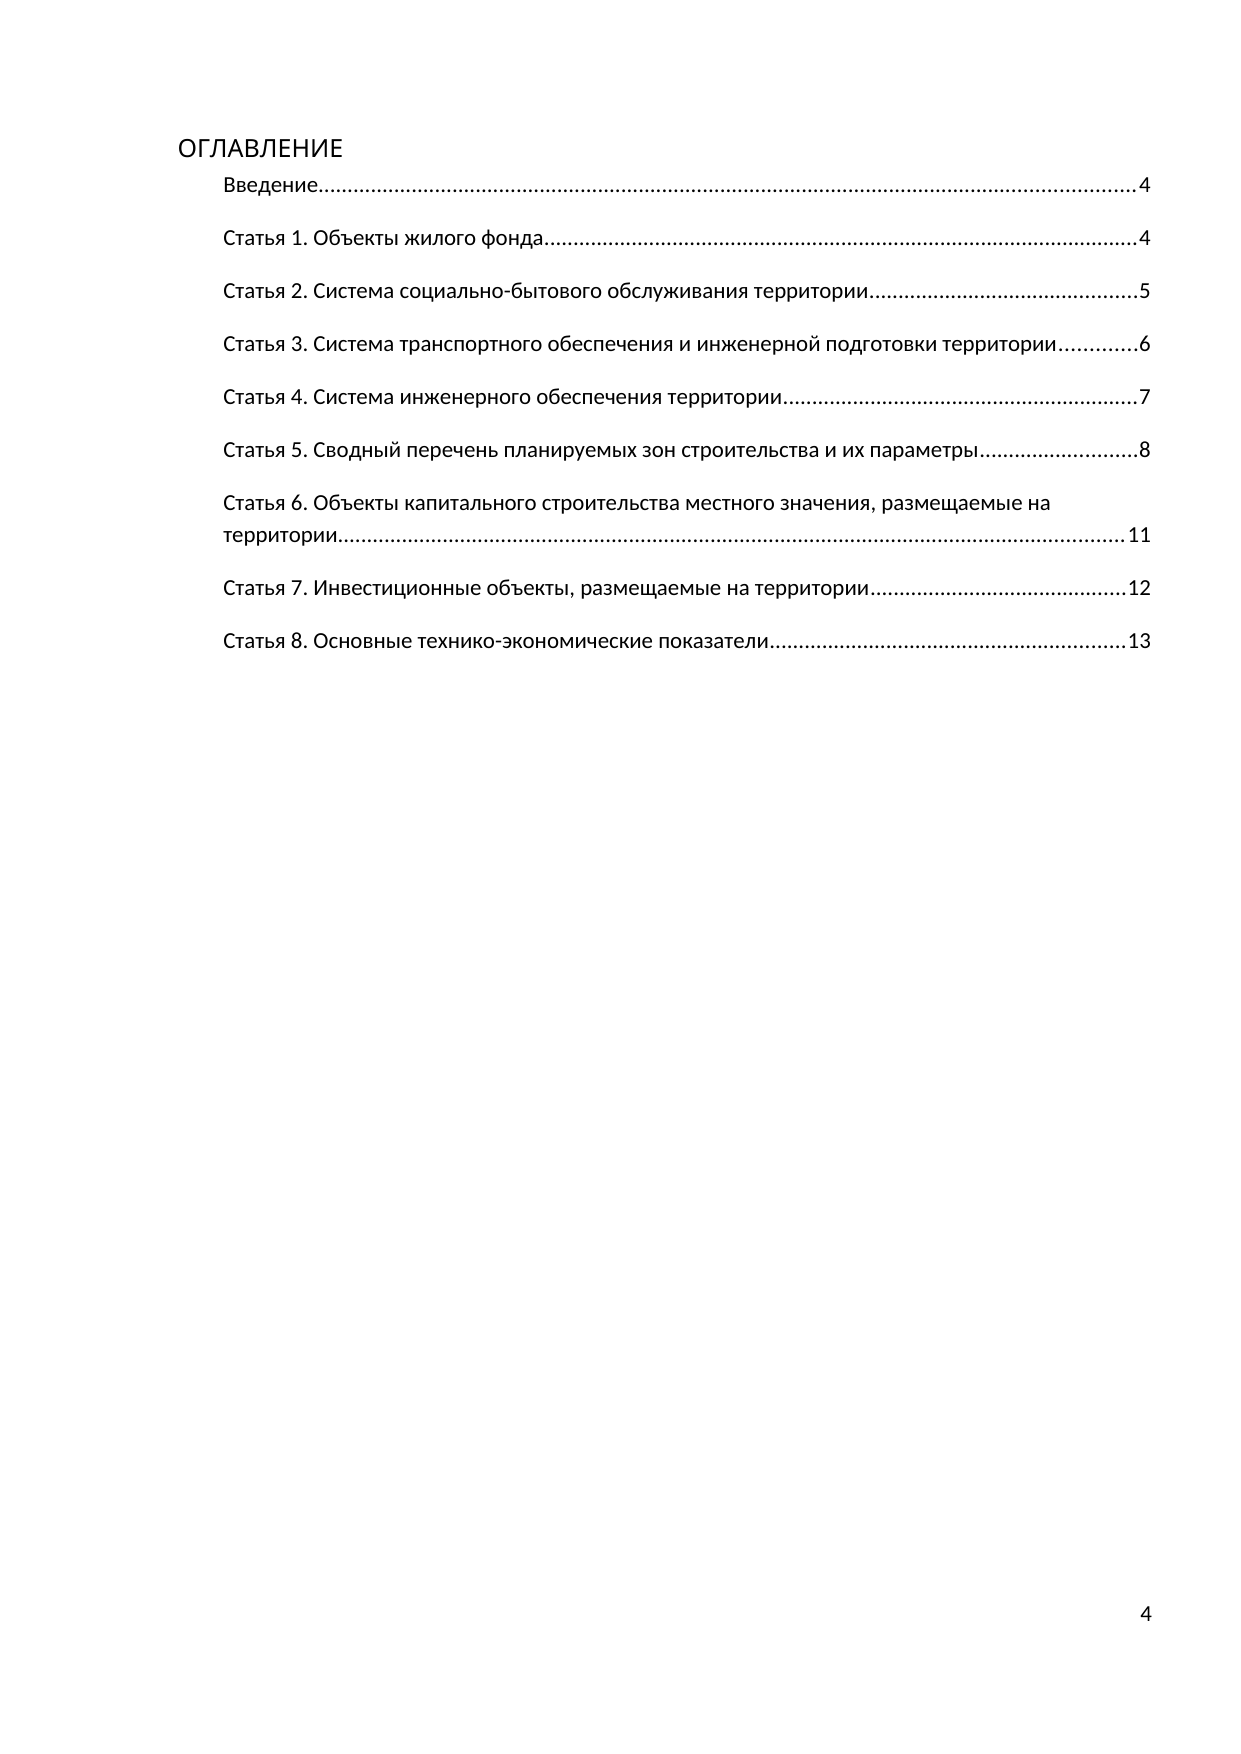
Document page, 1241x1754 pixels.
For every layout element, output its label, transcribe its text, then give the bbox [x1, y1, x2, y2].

text Введение 4 [223, 170, 1152, 198]
text Статья 7. Инвестиционные объекты, размещаемые на территории 12 [223, 573, 1152, 601]
text Статья 4. Система инженерного обеспечения территории 7 [223, 382, 1152, 410]
text Статья 1. Объекты жилого фонда 4 [223, 223, 1152, 251]
text Статья 5. Сводный перечень планируемых зон строительства и их параметры 8 [223, 435, 1152, 463]
text Статья 2. Система социально-бытового обслуживания территории 5 [223, 276, 1152, 304]
text Статья 8. Основные технико-экономические показатели 13 [223, 626, 1152, 654]
text Статья 3. Система транспортного обеспечения и инженерной подготовки территории 6 [223, 329, 1152, 357]
text ОГЛАВЛЕНИЕ [177, 131, 1152, 165]
text Статья 6. Объекты капитального строительства местного значения, размещаемые на территории 11 [223, 488, 1152, 548]
